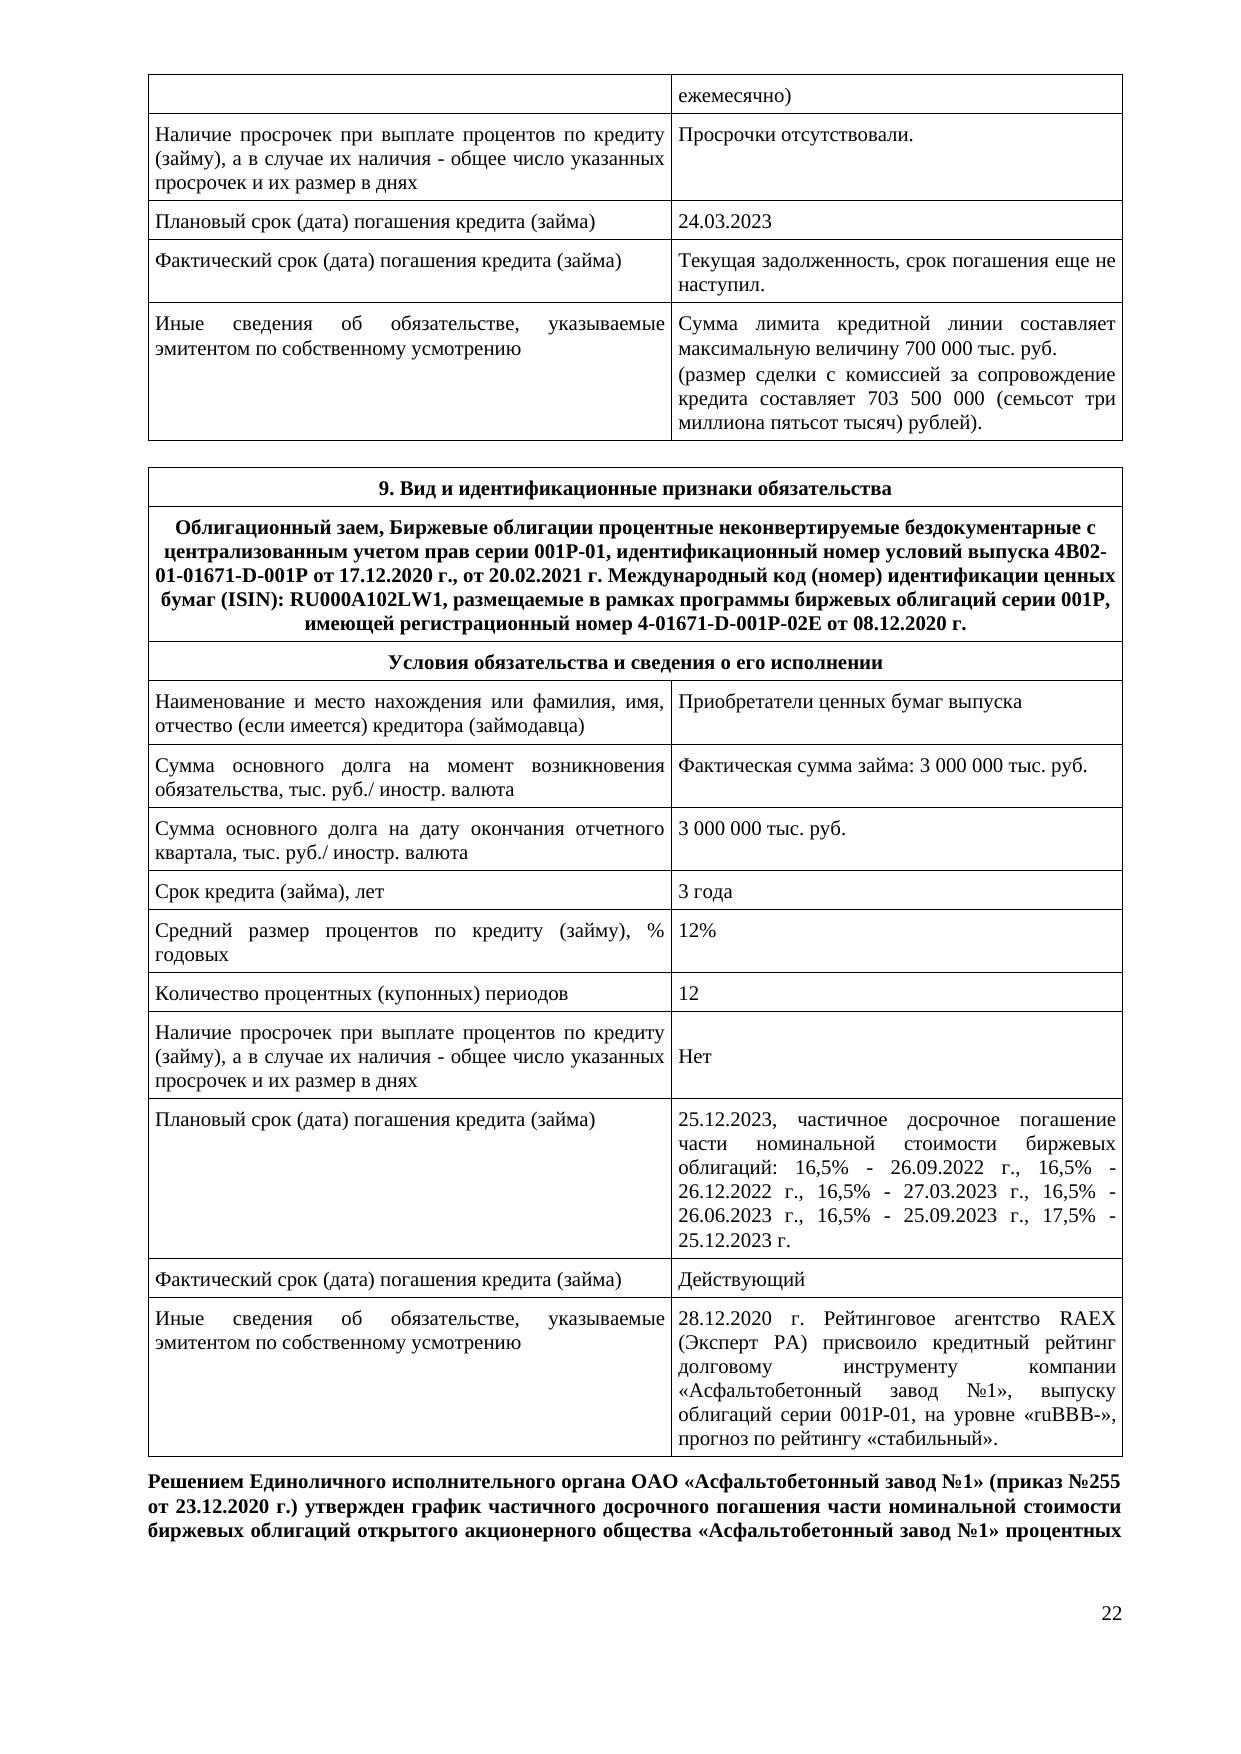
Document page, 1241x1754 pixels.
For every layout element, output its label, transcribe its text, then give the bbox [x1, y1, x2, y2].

table_cell Сумма основного долга на дату окончания отчетного квартала, тыс. руб./ иностр. валюта [149, 808, 671, 870]
table_cell 12% [672, 910, 1122, 972]
table_cell Плановый срок (дата) погашения кредита (займа) [149, 201, 671, 239]
table_cell Фактический срок (дата) погашения кредита (займа) [149, 240, 671, 302]
table_cell Плановый срок (дата) погашения кредита (займа) [149, 1099, 671, 1257]
table_cell 3 000 000 тыс. руб. [672, 808, 1122, 870]
table_cell Наличие просрочек при выплате процентов по кредиту (займу), а в случае их наличия - общее число указанных просрочек и их размер в днях [149, 114, 671, 200]
table_cell Нет [672, 1012, 1122, 1098]
table_cell Приобретатели ценных бумаг выпуска [672, 681, 1122, 743]
table_cell Наличие просрочек при выплате процентов по кредиту (займу), а в случае их наличия - общее число указанных просрочек и их размер в днях [149, 1012, 671, 1098]
table_cell 28.12.2020 г. Рейтинговое агентство RAEX (Эксперт РА) присвоило кредитный рейтинг долговому инструменту компании «Асфальтобетонный завод №1», выпуску облигаций серии 001Р-01, на уровне «ruBBB-», прогноз по рейтингу «стабильный». [672, 1298, 1122, 1456]
table_cell Наименование и место нахождения или фамилия, имя, отчество (если имеется) кредитора (займодавца) [149, 681, 671, 743]
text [148, 1469, 1122, 1542]
table_cell 25.12.2023, частичное досрочное погашение части номинальной стоимости биржевых облигаций: 16,5% - 26.09.2022 г., 16,5% - 26.12.2022 г., 16,5% - 27.03.2023 г., 16,5% - 26.06.2023 г., 16,5% - 25.09.2023 г., 17,5% - 25.12.2023 г. [672, 1099, 1122, 1257]
table_cell Действующий [672, 1259, 1122, 1297]
table_cell Иные сведения об обязательстве, указываемые эмитентом по собственному усмотрению [149, 1298, 671, 1456]
table_cell Сумма основного долга на момент возникновения обязательства, тыс. руб./ иностр. валюта [149, 745, 671, 807]
table_cell Фактическая сумма займа: 3 000 000 тыс. руб. [672, 745, 1122, 807]
table_cell Фактический срок (дата) погашения кредита (займа) [149, 1259, 671, 1297]
table_header 9. Вид и идентификационные признаки обязательства [149, 468, 1122, 506]
table_cell Средний размер процентов по кредиту (займу), % годовых [149, 910, 671, 972]
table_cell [149, 75, 671, 113]
table_cell Текущая задолженность, срок погашения еще не наступил. [672, 240, 1122, 302]
table_cell Сумма лимита кредитной линии составляет максимальную величину 700 000 тыс. руб. (размер сделки с комиссией за сопровождение кредита составляет 703 500 000 (семьсот три миллиона пятьсот тысяч) рублей). [672, 303, 1122, 440]
table_cell 24.03.2023 [672, 201, 1122, 239]
table_cell Просрочки отсутствовали. [672, 114, 1122, 200]
table_cell Количество процентных (купонных) периодов [149, 973, 671, 1011]
table_cell Условия обязательства и сведения о его исполнении [149, 642, 1122, 680]
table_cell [672, 75, 1122, 113]
table_cell 3 года [672, 871, 1122, 909]
table_cell 12 [672, 973, 1122, 1011]
table_cell Облигационный заем, Биржевые облигации процентные неконвертируемые бездокументарные с централизованным учетом прав серии 001P-01, идентификационный номер условий выпуска 4B02-01-01671-D-001P от 17.12.2020 г., от 20.02.2021 г. Международный код (номер) идентификации ценных бумаг (ISIN): RU000A102LW1, размещаемые в рамках программы биржевых облигаций серии 001Р, имеющей регистрационный номер 4-01671-D-001P-02E от 08.12.2020 г. [149, 507, 1122, 641]
table_cell Иные сведения об обязательстве, указываемые эмитентом по собственному усмотрению [149, 303, 671, 440]
table_cell Срок кредита (займа), лет [149, 871, 671, 909]
